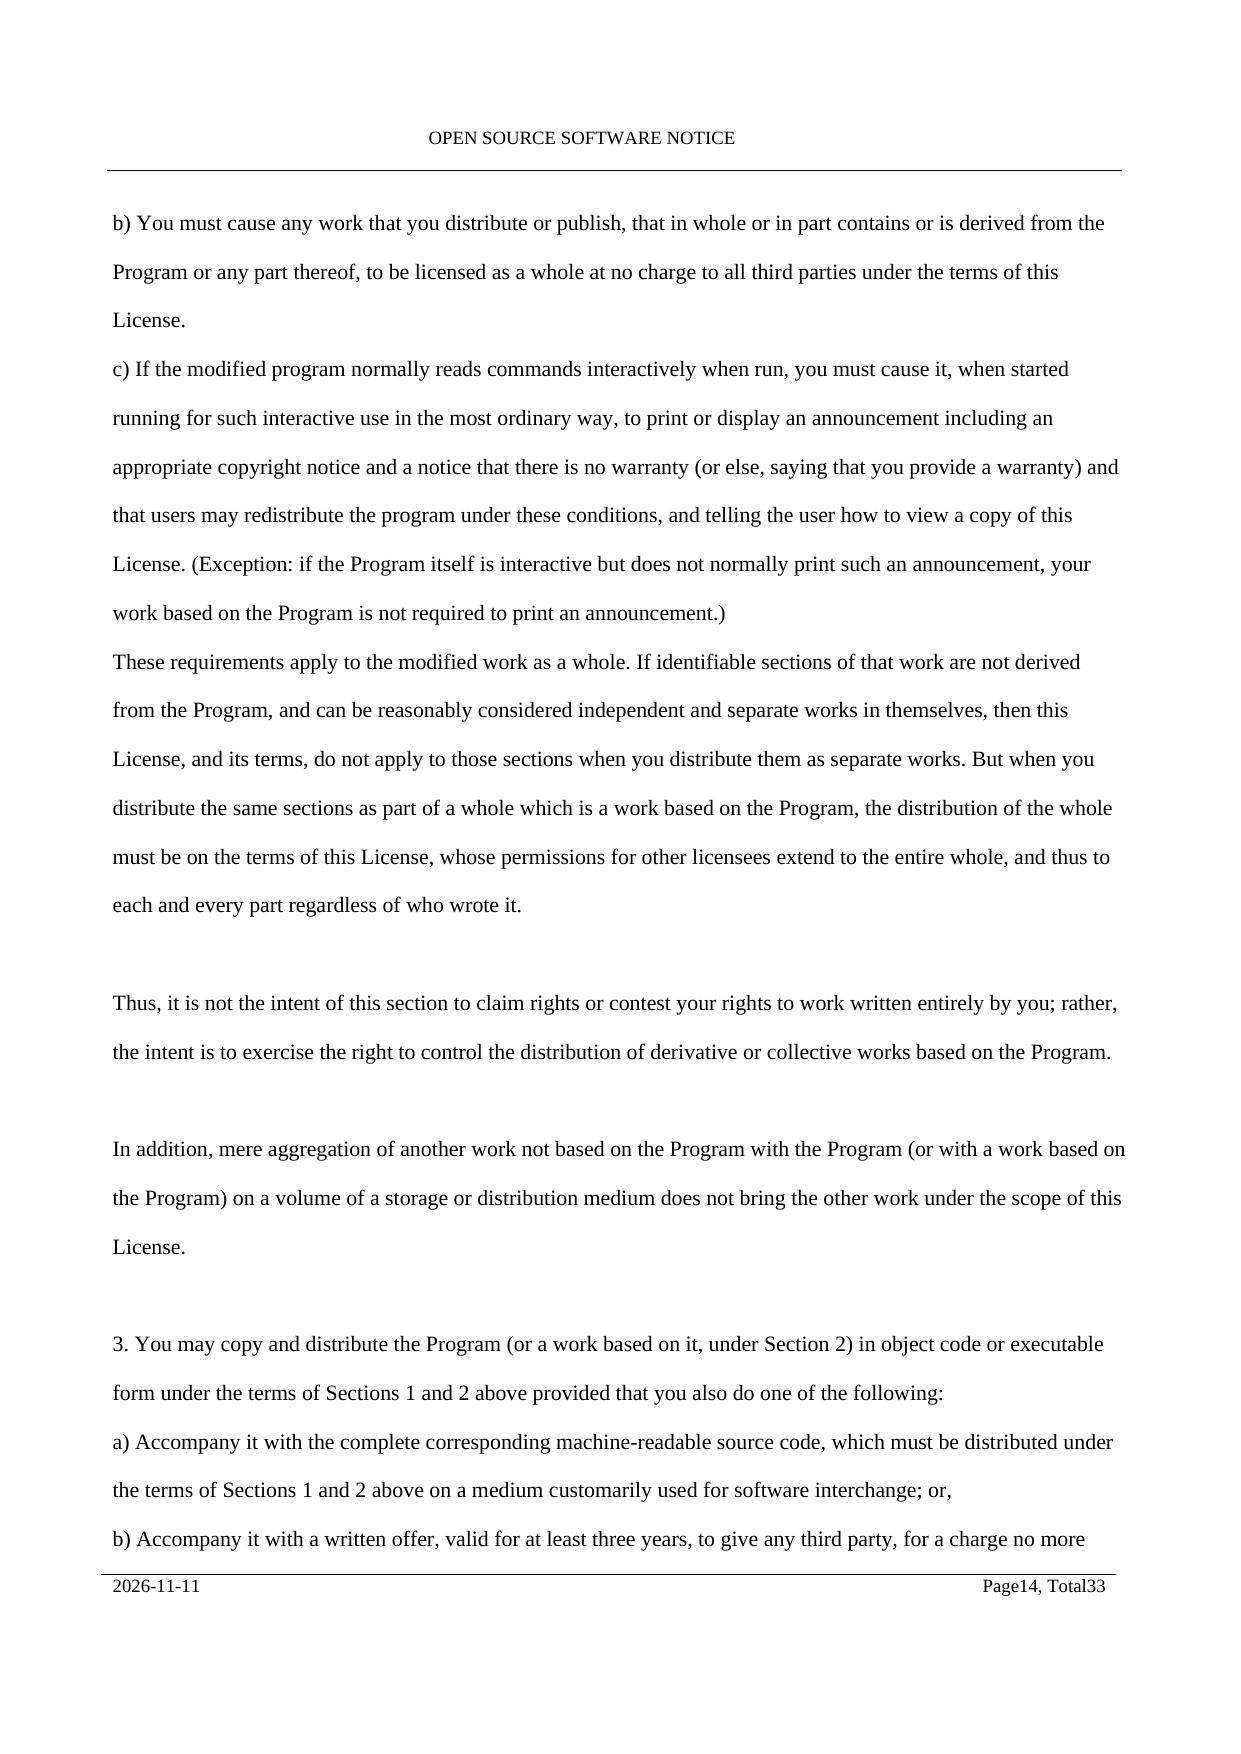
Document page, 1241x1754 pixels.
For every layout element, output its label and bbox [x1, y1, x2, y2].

text [112, 206, 1128, 1555]
